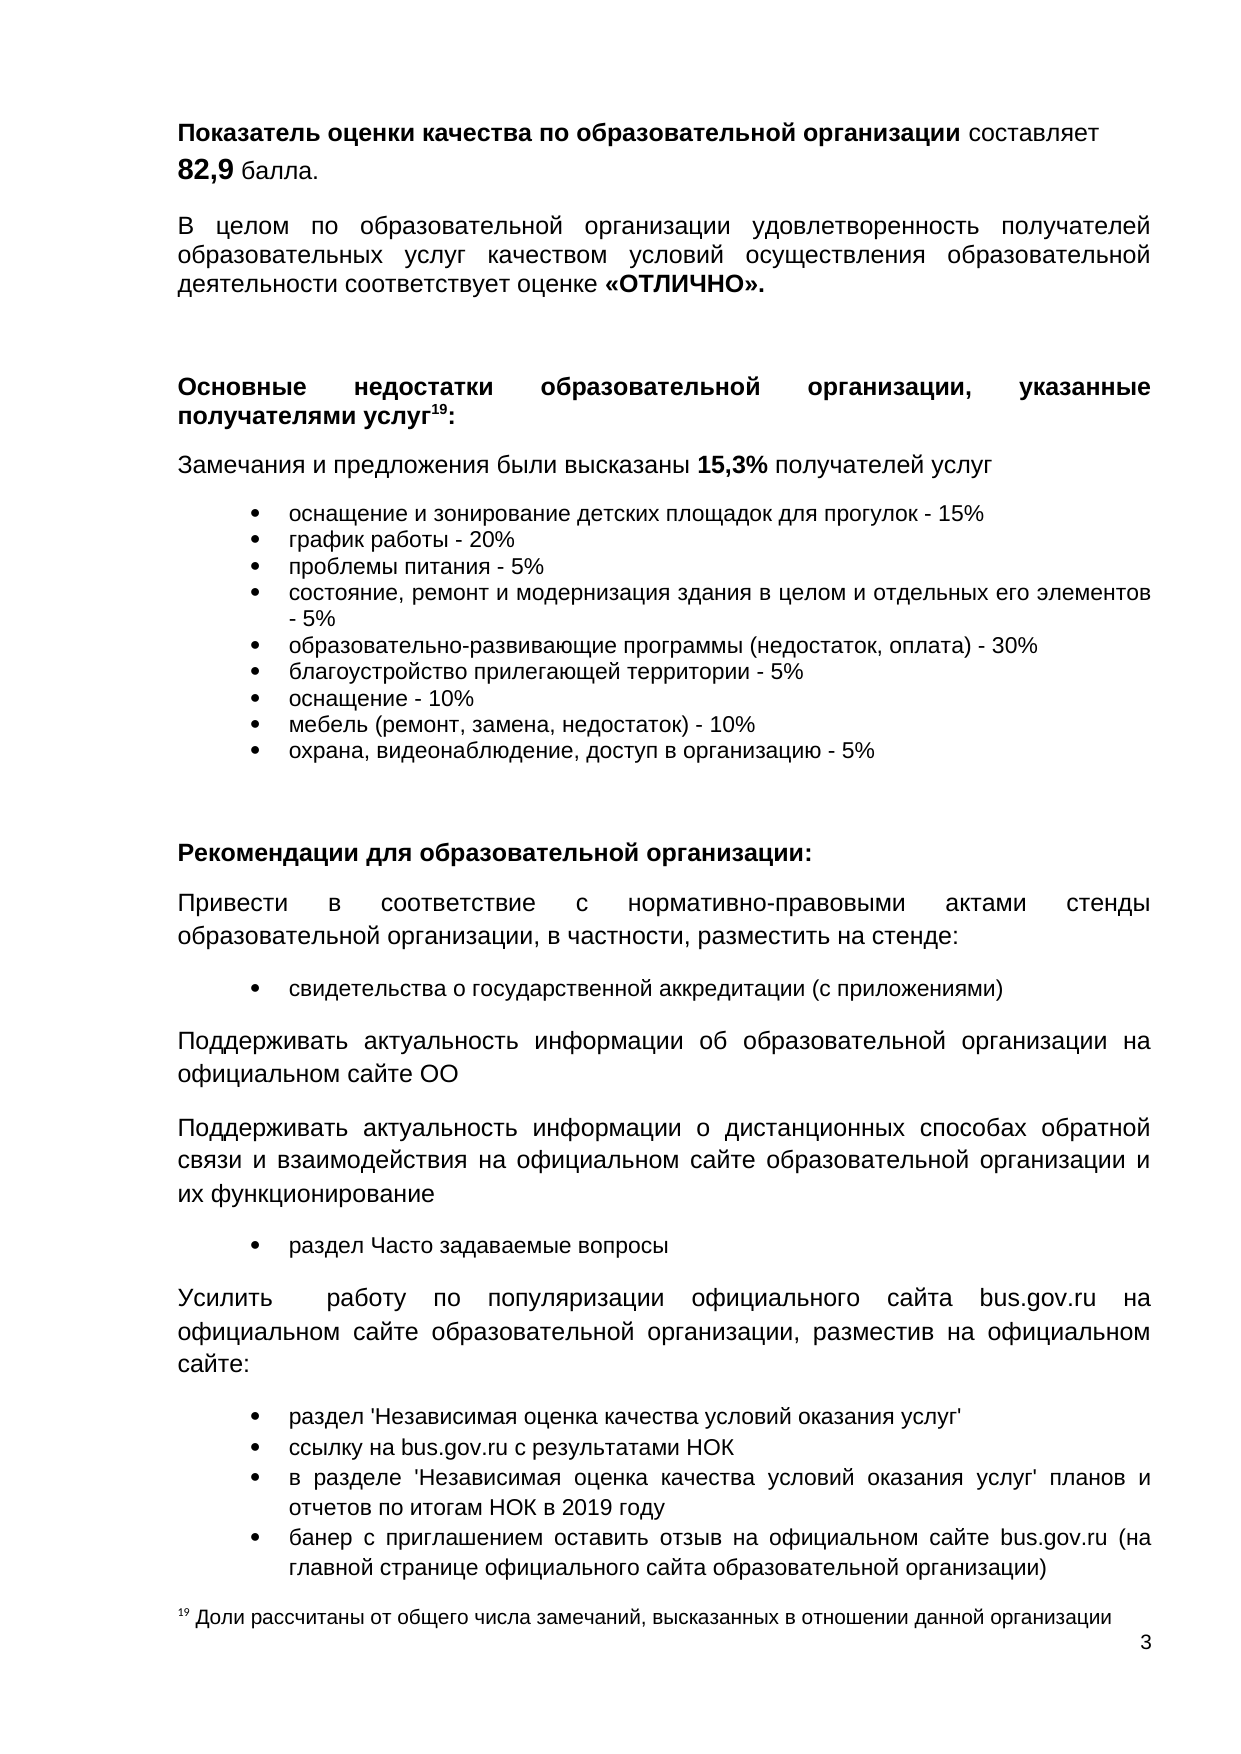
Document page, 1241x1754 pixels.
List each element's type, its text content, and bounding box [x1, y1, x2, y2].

text Основные недостатки образовательной организации, указанные получателями услуг: [177, 372, 1152, 429]
text Поддерживать актуальность информации о дистанционных способах обратной связи и взаимодействия на официальном сайте образовательной организации и их функционирование [177, 1112, 1152, 1207]
list образовательно-развивающие программы (недостаток, оплата) - 30% [251, 632, 1152, 658]
list состояние, ремонт и модернизация здания в целом и отдельных его элементов - 5% [251, 579, 1152, 632]
list проблемы питания - 5% [251, 553, 1152, 579]
list оснащение - 10% [251, 684, 1152, 711]
list график работы - 20% [251, 526, 1152, 553]
list банер с приглашением оставить отзыв на официальном сайте bus.gov.ru (на главной странице официального сайта образовательной организации) [251, 1524, 1152, 1581]
list в разделе 'Независимая оценка качества условий оказания услуг' планов и отчетов по итогам НОК в 2019 году [251, 1464, 1152, 1520]
text Замечания и предложения были высказаны 15,3% получателей услуг [177, 450, 1152, 479]
text Поддерживать актуальность информации об образовательной организации на официальном сайте ОО [177, 1026, 1152, 1087]
text Усилить работу по популяризации официального сайта bus.gov.ru на официальном сайте образовательной организации, разместив на официальном сайте: [177, 1283, 1152, 1378]
list свидетельства о государственной аккредитации (с приложениями) [251, 974, 1152, 1001]
list охрана, видеонаблюдение, доступ в организацию - 5% [251, 737, 1152, 763]
list раздел Часто задаваемые вопросы [251, 1232, 1152, 1259]
list оснащение и зонирование детских площадок для прогулок - 15% [251, 500, 1152, 526]
list ссылку на bus.gov.ru с результатами НОК [251, 1433, 1152, 1460]
list раздел 'Независимая оценка качества условий оказания услуг' [251, 1403, 1152, 1430]
text Привести в соответствие с нормативно-правовыми актами стенды образовательной организации, в частности, разместить на стенде: [177, 888, 1152, 949]
text В целом по образовательной организации удовлетворенность получателей образовательных услуг качеством условий осуществления образовательной деятельности соответствует оценке «ОТЛИЧНО». [177, 211, 1152, 297]
text Показатель оценки качества по образовательной организации составляет 82,9 балла. [177, 118, 1152, 185]
list благоустройство прилегающей территории - 5% [251, 658, 1152, 684]
text Рекомендации для образовательной организации: [177, 838, 1152, 867]
list мебель (ремонт, замена, недостаток) - 10% [251, 711, 1152, 737]
